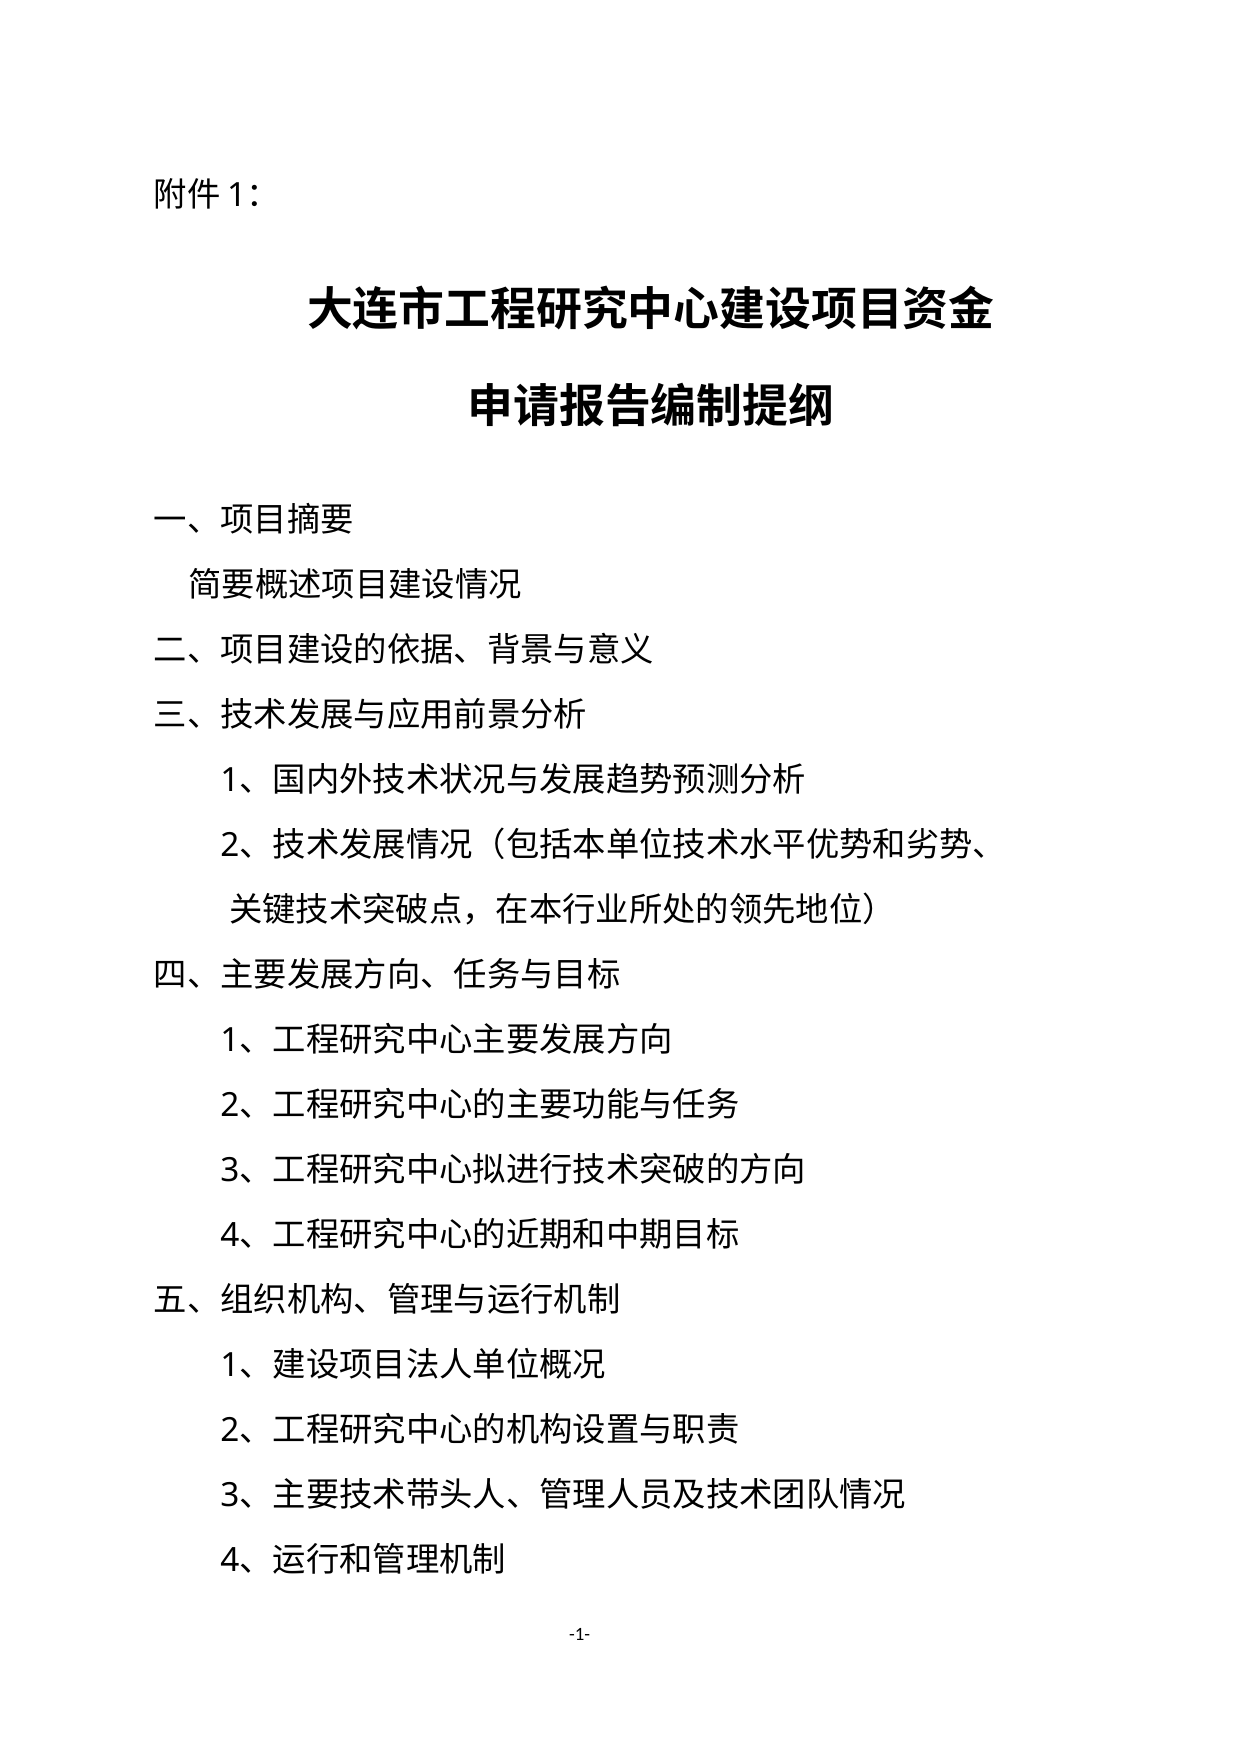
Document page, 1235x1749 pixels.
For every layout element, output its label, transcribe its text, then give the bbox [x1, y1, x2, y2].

text 4、运行和管理机制 [153, 1524, 1081, 1589]
text 2、工程研究中心的主要功能与任务 [153, 1069, 1081, 1134]
text 四、主要发展方向、任务与目标 [153, 939, 1081, 1004]
text 大连市工程研究中心建设项目资金 [153, 257, 1081, 354]
text 五、组织机构、管理与运行机制 [153, 1264, 1081, 1329]
text 1、国内外技术状况与发展趋势预测分析 [153, 744, 1081, 809]
text 申请报告编制提纲 [153, 354, 1081, 452]
text 2、工程研究中心的机构设置与职责 [153, 1394, 1081, 1459]
list 项目建设的依据、背景与意义 [153, 614, 1081, 679]
list 项目摘要 [153, 484, 1081, 549]
text 2、技术发展情况（包括本单位技术水平优势和劣势、 [153, 809, 1081, 874]
text 附件1： [153, 159, 1081, 224]
text 简要概述项目建设情况 [153, 549, 1081, 614]
text 3、工程研究中心拟进行技术突破的方向 [153, 1134, 1081, 1199]
list 技术发展与应用前景分析 [153, 679, 1081, 744]
text 1、建设项目法人单位概况 [153, 1329, 1081, 1394]
text 3、主要技术带头人、管理人员及技术团队情况 [153, 1459, 1081, 1524]
text 4、工程研究中心的近期和中期目标 [153, 1199, 1081, 1264]
text 关键技术突破点，在本行业所处的领先地位） [153, 874, 1081, 939]
text 1、工程研究中心主要发展方向 [153, 1004, 1081, 1069]
